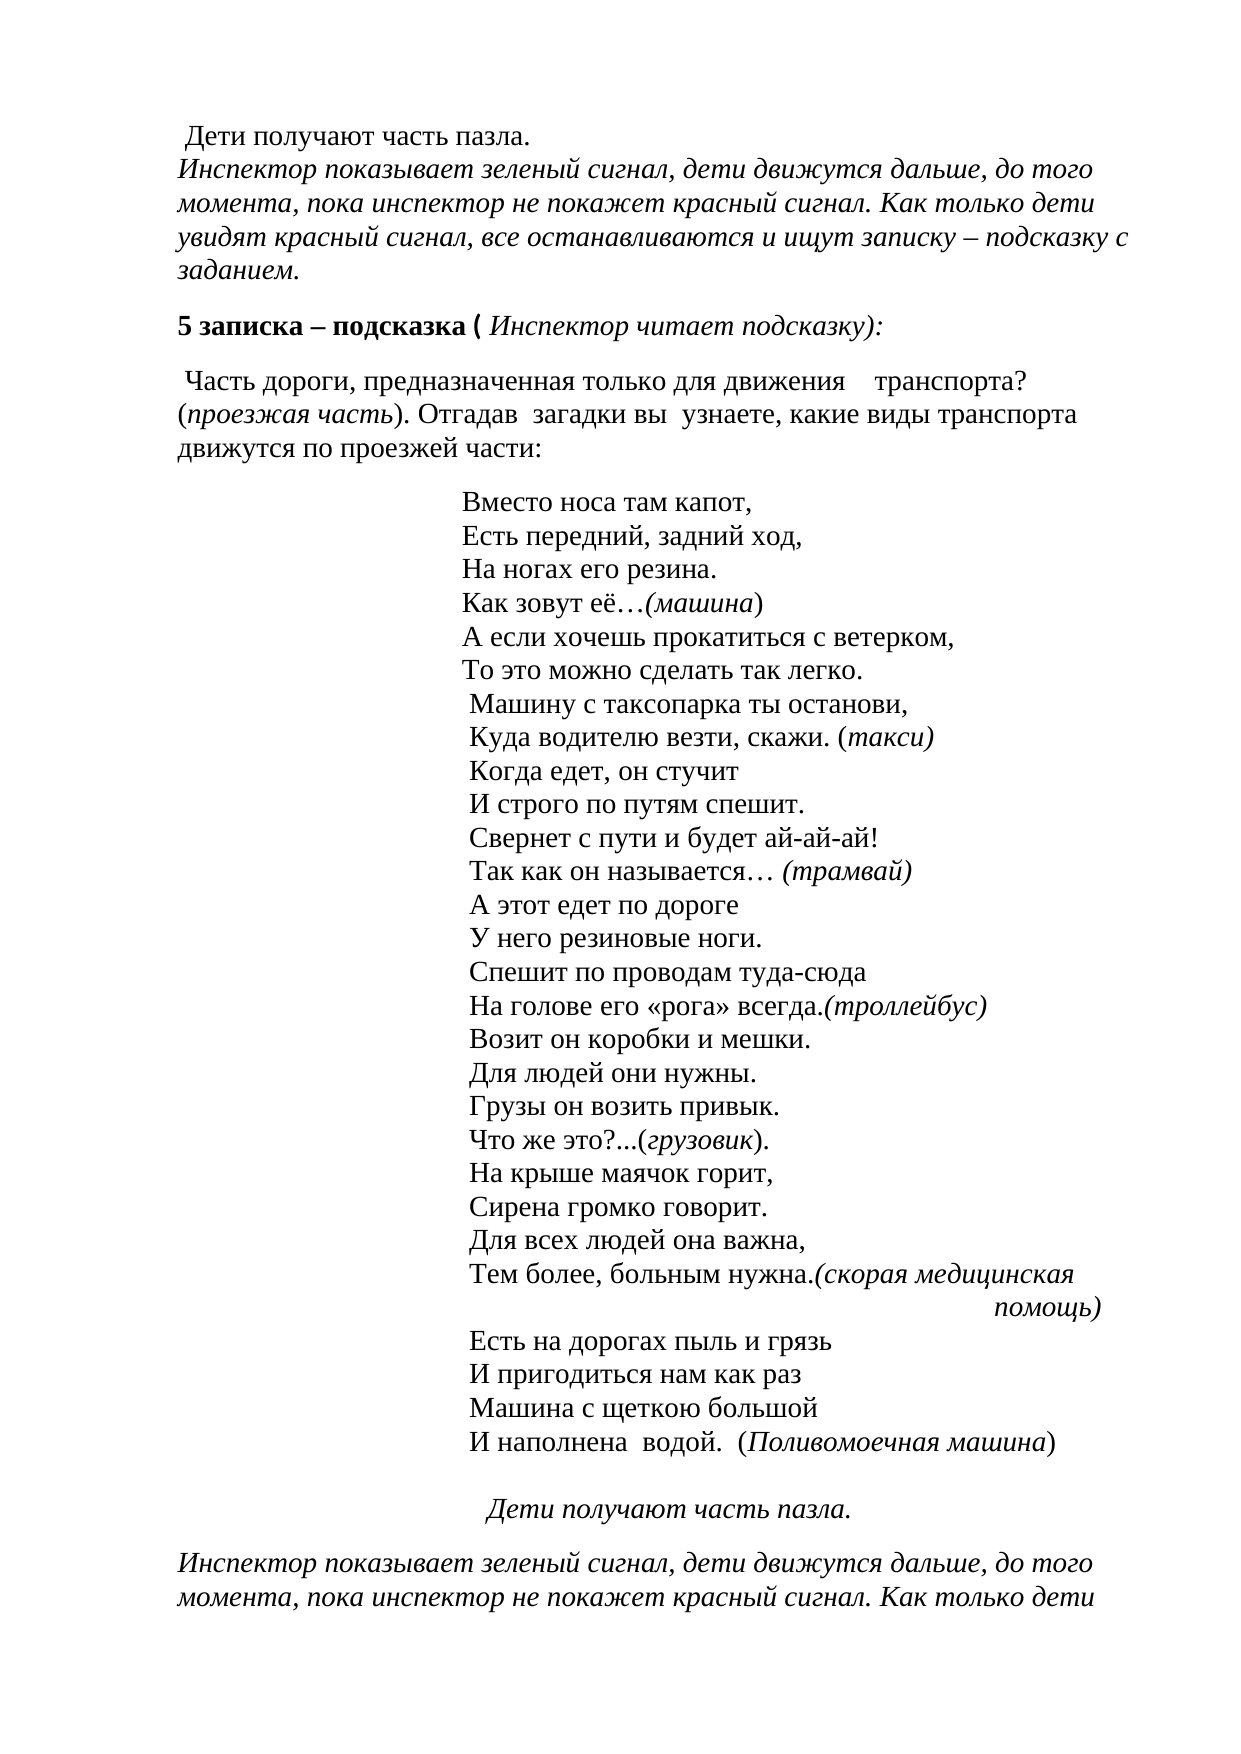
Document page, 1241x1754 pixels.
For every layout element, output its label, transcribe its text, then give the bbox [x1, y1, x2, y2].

text И наполнена водой. (Поливомоечная машина) [177, 1424, 1152, 1457]
text Так как он называется… (трамвай) [177, 853, 1152, 887]
text На голове его «рога» всегда.(троллейбус) [177, 988, 1152, 1021]
text Что же это?...(грузовик). [177, 1122, 1152, 1155]
text Куда водителю везти, скажи. (такси) [177, 719, 1152, 753]
text Машину с таксопарка ты останови, [177, 686, 1152, 719]
text 5 записка – подсказка ( Инспектор читает подсказку): [177, 307, 1152, 342]
text Возит он коробки и мешки. [177, 1021, 1152, 1055]
text Есть на дорогах пыль и грязь [177, 1323, 1152, 1357]
text На крыше маячок горит, [177, 1155, 1152, 1189]
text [177, 1545, 1152, 1612]
text Есть передний, задний ход, [177, 518, 1152, 552]
text Как зовут её…(машина) [177, 585, 1152, 619]
text Грузы он возить привык. [177, 1088, 1152, 1122]
text И пригодиться нам как раз [177, 1357, 1152, 1390]
text Тем более, больным нужна.(скорая медицинская [177, 1256, 1152, 1289]
text То это можно сделать так легко. [177, 652, 1152, 686]
text На ногах его резина. [177, 552, 1152, 585]
text Когда едет, он стучит [177, 753, 1152, 786]
text Для всех людей она важна, [177, 1222, 1152, 1256]
text Свернет с пути и будет ай-ай-ай! [177, 820, 1152, 853]
text А этот едет по дороге [177, 887, 1152, 921]
text помощь) [177, 1289, 1152, 1323]
text У него резиновые ноги. [177, 921, 1152, 954]
text Вместо носа там капот, [177, 484, 1152, 518]
text Часть дороги, предназначенная только для движения транспорта? (проезжая часть). Отгадав загадки вы узнаете, какие виды транспорта движутся по проезжей части: [177, 363, 1152, 464]
text Дети получают часть пазла. [177, 118, 1152, 152]
text Дети получают часть пазла. [177, 1491, 1152, 1524]
text Сирена громко говорит. [177, 1189, 1152, 1222]
text И строго по путям спешит. [177, 786, 1152, 820]
text Спешит по проводам туда-сюда [177, 954, 1152, 988]
text Машина с щеткою большой [177, 1390, 1152, 1424]
text Для людей они нужны. [177, 1055, 1152, 1088]
text А если хочешь прокатиться с ветерком, [177, 619, 1152, 652]
